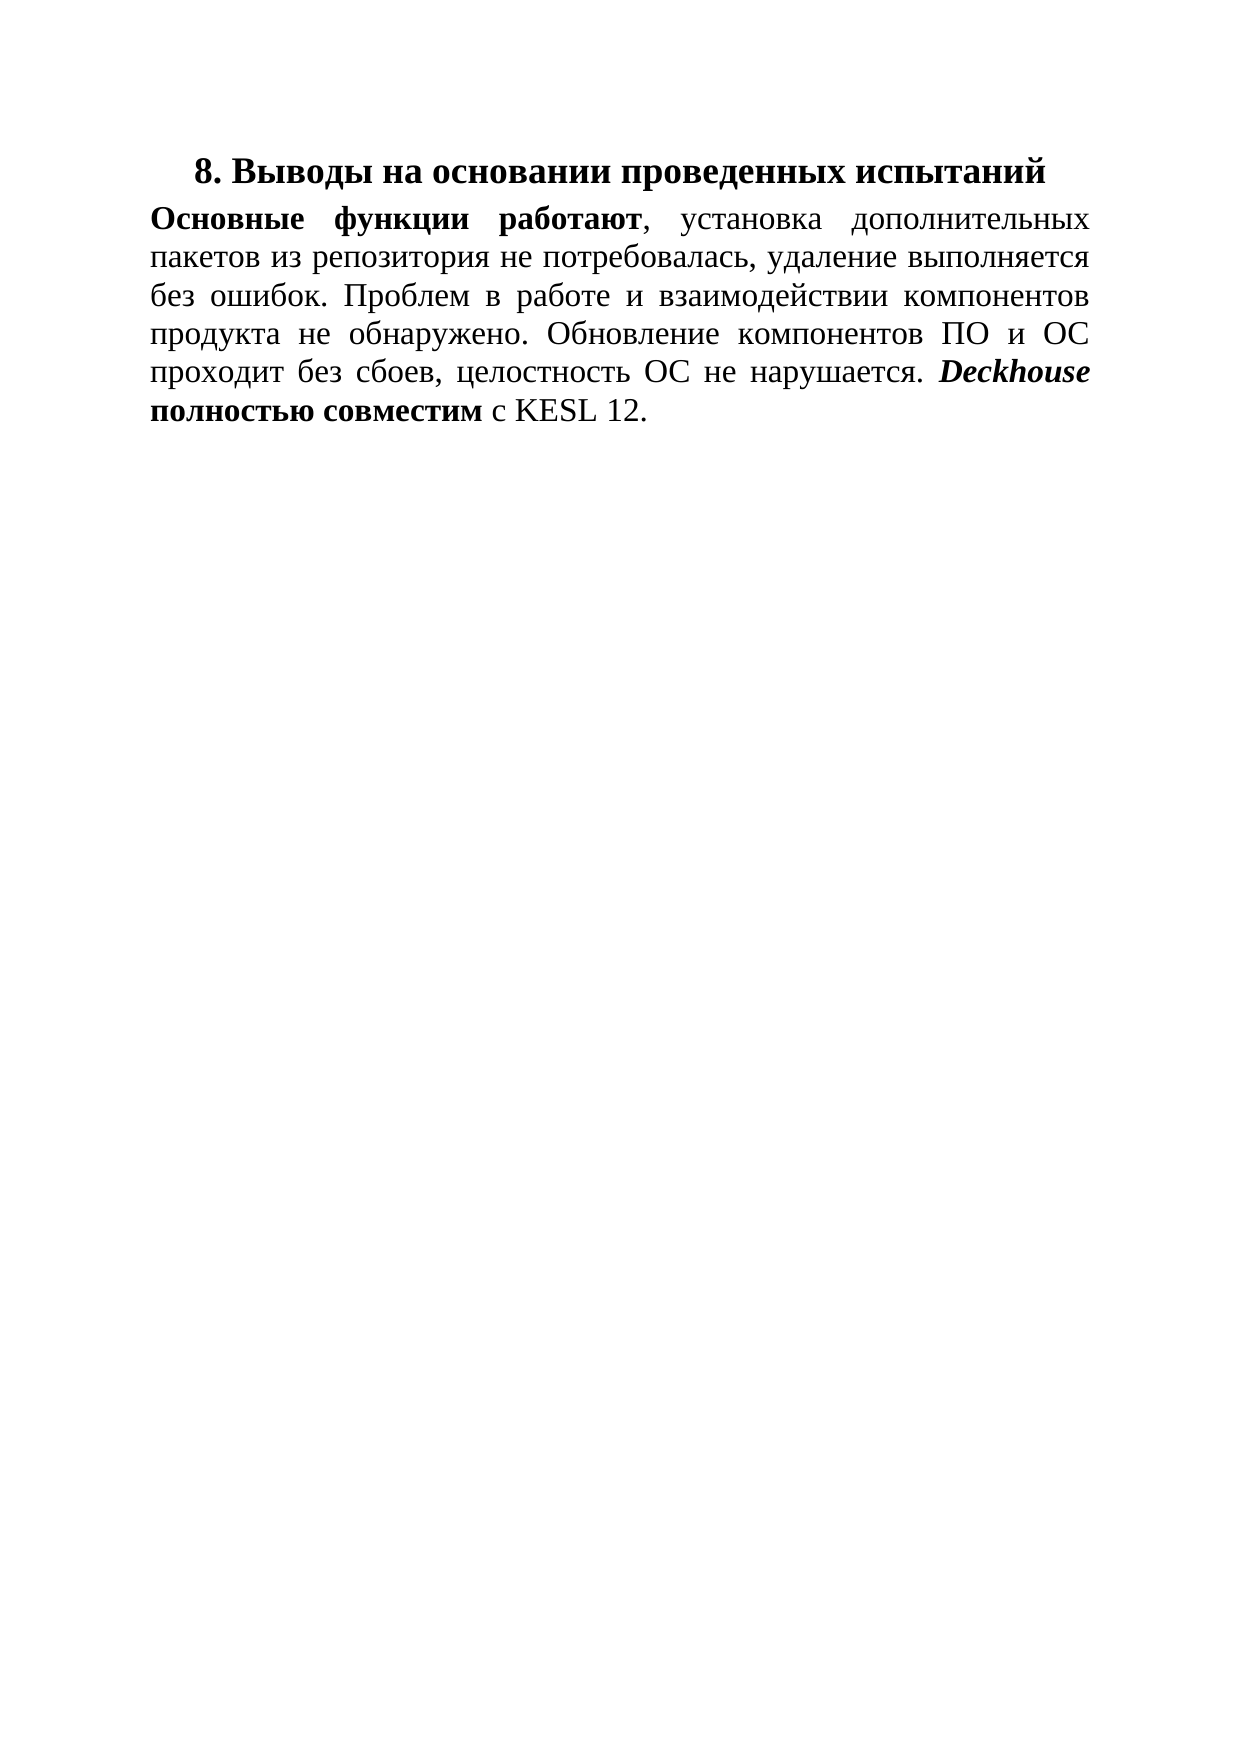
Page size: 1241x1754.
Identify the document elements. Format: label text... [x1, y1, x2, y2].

text Основные функции работают, установка дополнительных пакетов из репозитория не потребовалась, удаление выполняется без ошибок. Проблем в работе и взаимодействии компонентов продукта не обнаружено. Обновление компонентов ПО и ОС проходит без сбоев, целостность ОС не нарушается. Deckhouse полностью совместим с KESL 12. [150, 198, 1090, 428]
text 8. Выводы на основании проведенных испытаний [150, 149, 1090, 192]
